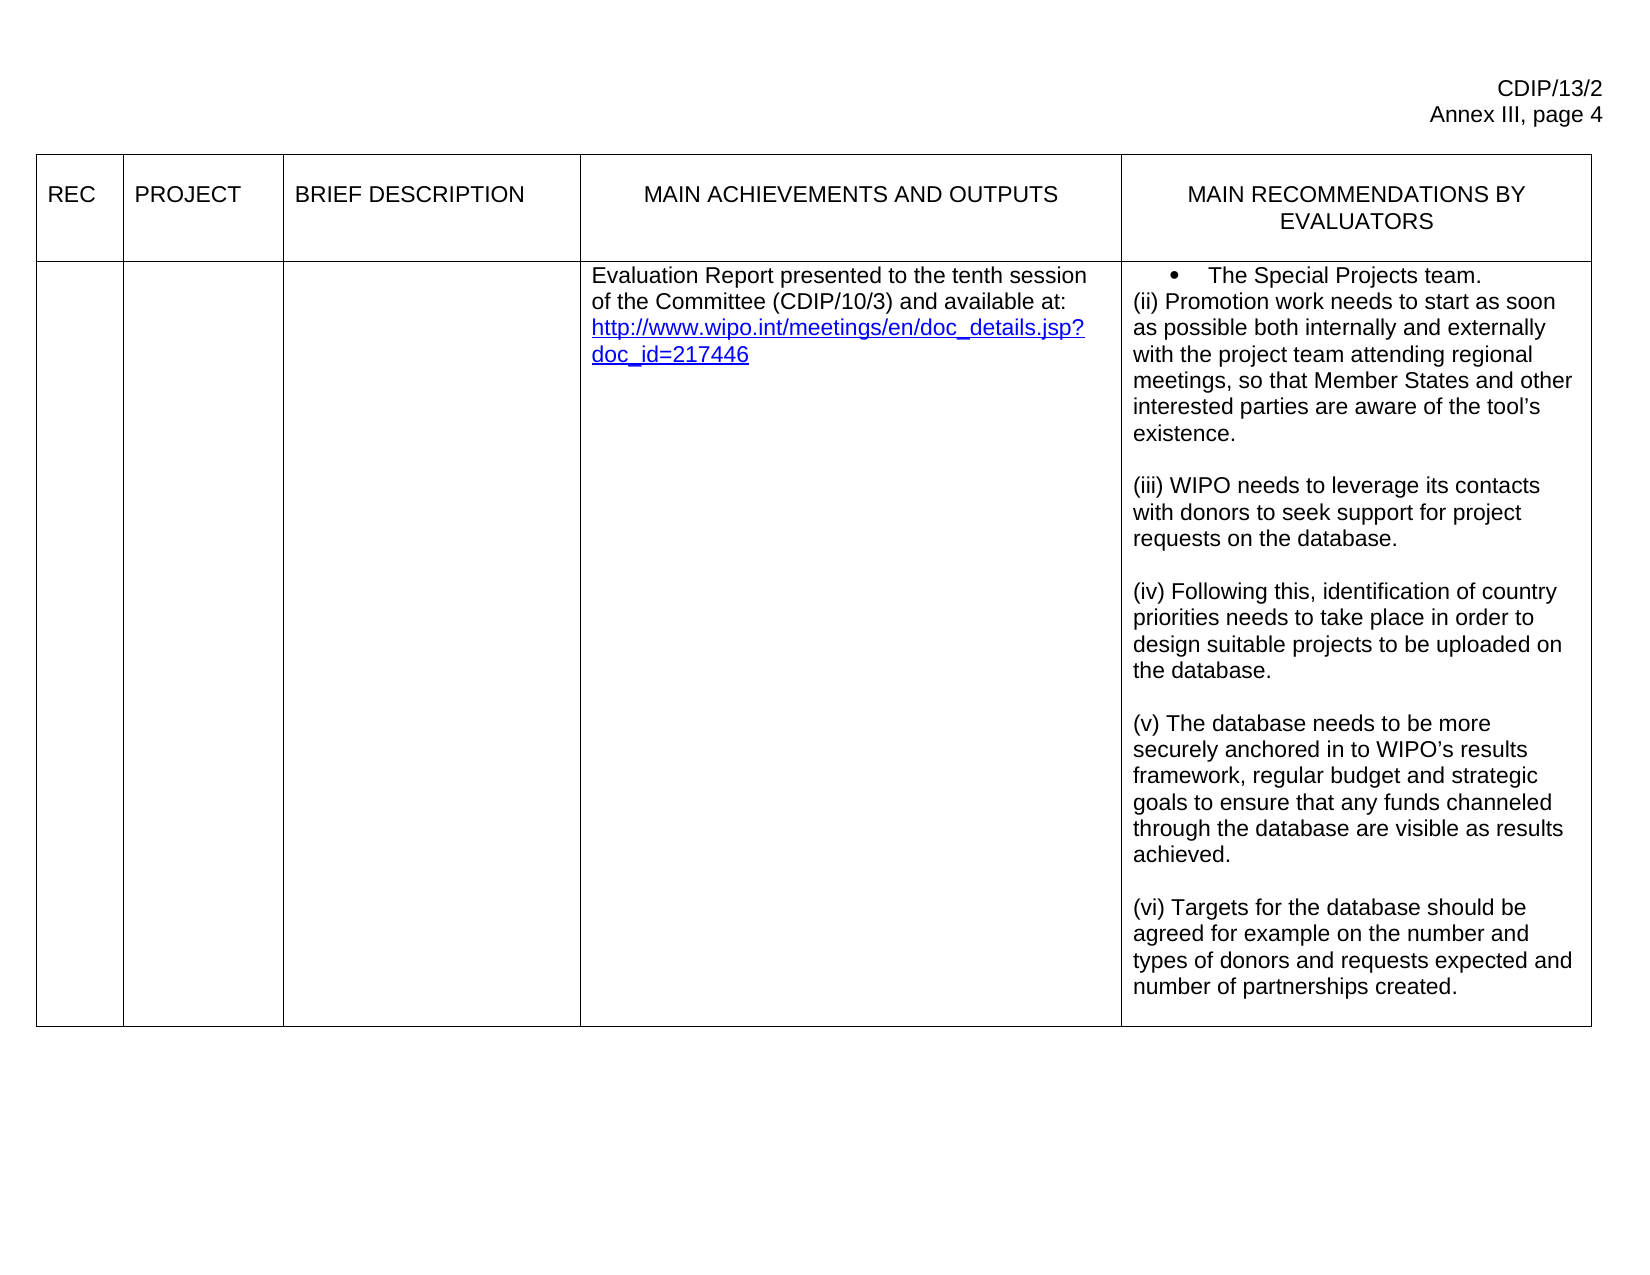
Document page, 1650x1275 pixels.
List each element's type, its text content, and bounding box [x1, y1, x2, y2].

table_header PROJECT [124, 155, 283, 261]
table_header MAIN RECOMMENDATIONS BY EVALUATORS [1122, 155, 1591, 261]
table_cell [124, 262, 283, 1026]
table_header BRIEF DESCRIPTION [284, 155, 580, 261]
table_header MAIN ACHIEVEMENTS AND OUTPUTS [581, 155, 1121, 261]
table_cell 9 [37, 262, 123, 1026]
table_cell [284, 262, 580, 1026]
table_header REC [37, 155, 123, 261]
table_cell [581, 262, 1121, 1026]
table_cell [1122, 262, 1591, 1026]
